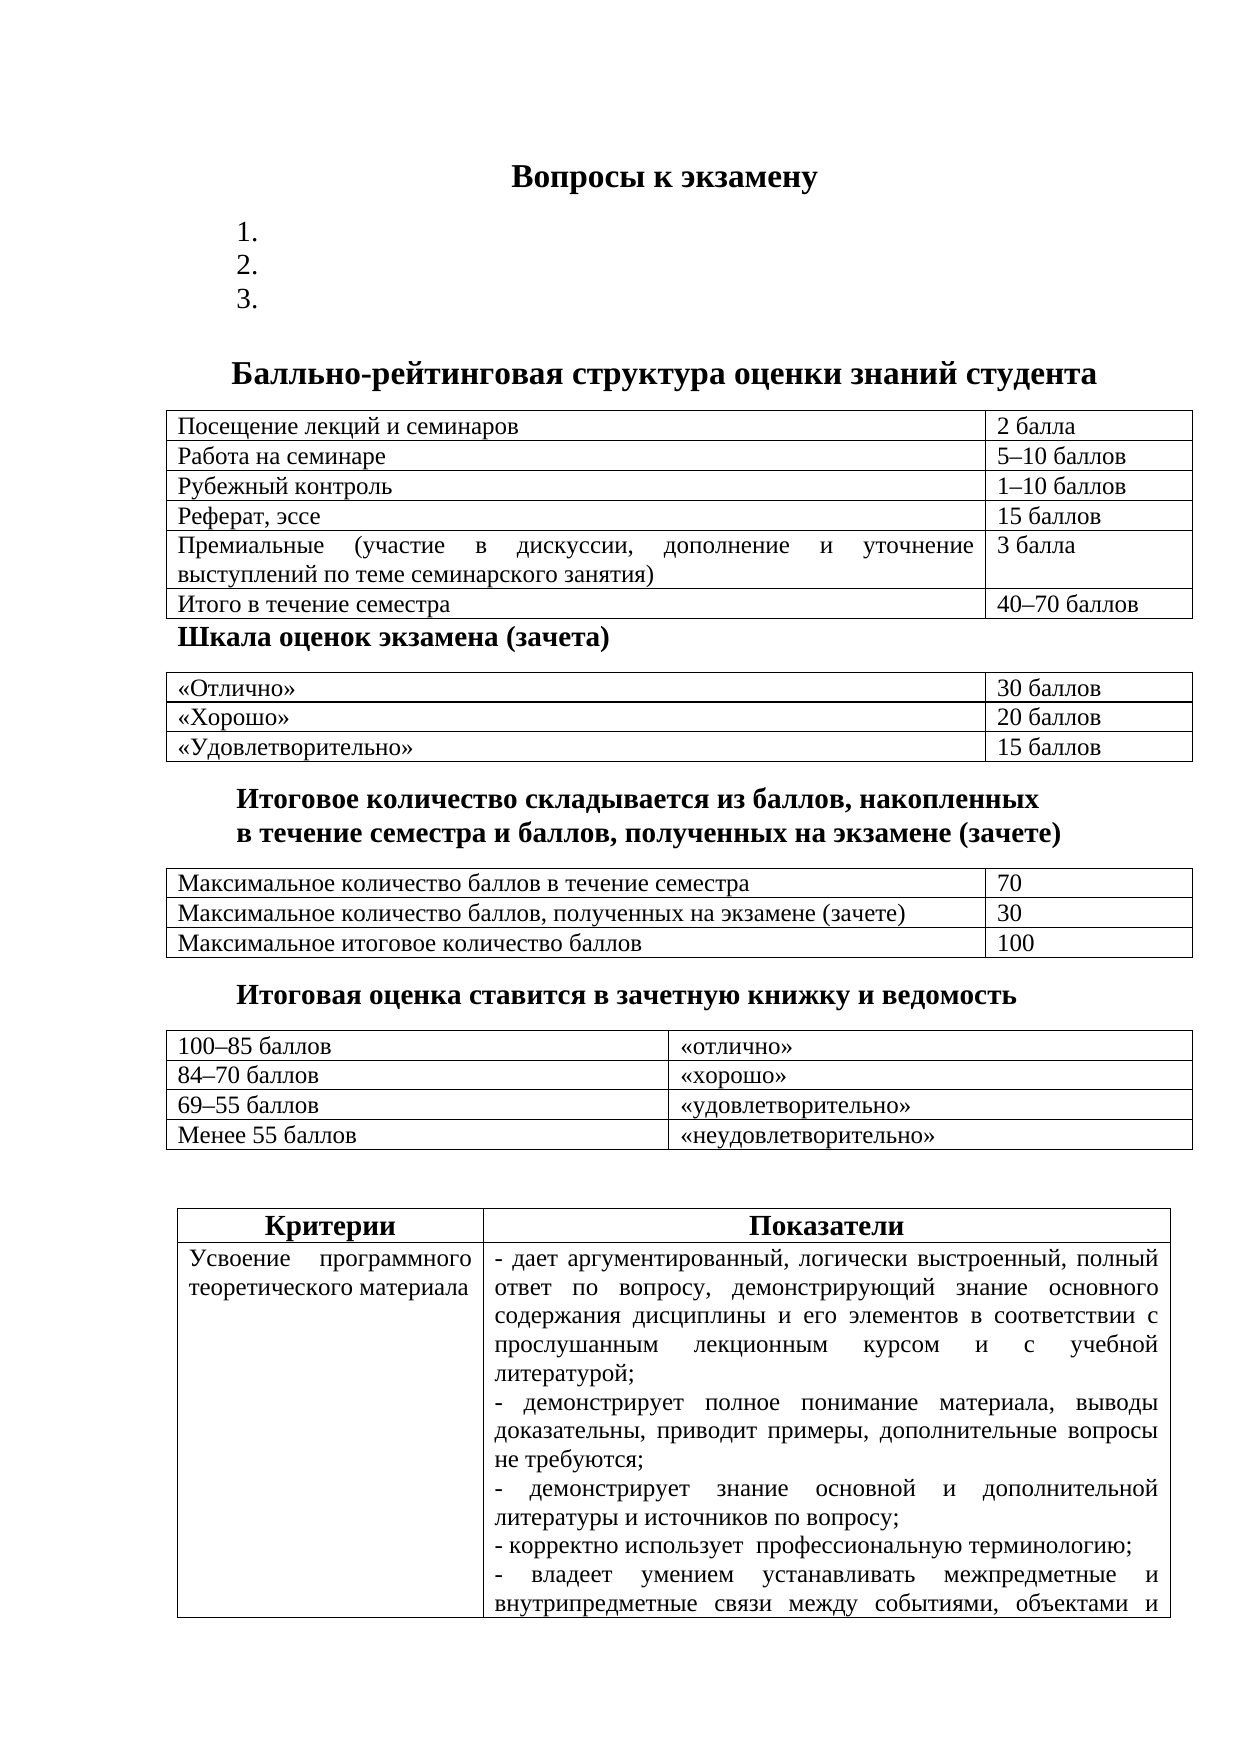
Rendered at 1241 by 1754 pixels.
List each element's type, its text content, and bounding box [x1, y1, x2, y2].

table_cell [484, 1243, 1170, 1617]
table_cell Реферат, эссе [167, 501, 985, 529]
table_header Критерии [178, 1209, 483, 1242]
table_cell «Удовлетворительно» [167, 732, 985, 761]
text Вопросы к экзамену [177, 156, 1152, 195]
text Шкала оценок экзамена (зачета) [177, 619, 1152, 652]
table_header 30 баллов [986, 673, 1192, 701]
table_header Максимальное количество баллов в течение семестра [167, 869, 985, 897]
text 3. [177, 281, 1152, 314]
table_header Посещение лекций и семинаров [167, 411, 985, 440]
table_cell 69–55 баллов [167, 1090, 668, 1119]
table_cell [178, 1243, 483, 1617]
table_cell «неудовлетворительно» [669, 1120, 1192, 1149]
text Итоговая оценка ставится в зачетную книжку и ведомость [177, 977, 1152, 1011]
text 2. [177, 247, 1152, 281]
text Балльно-рейтинговая структура оценки знаний студента [177, 353, 1152, 391]
table_header 70 [986, 869, 1192, 897]
table_cell 3 балла [986, 531, 1192, 588]
table_cell 40–70 баллов [986, 589, 1192, 618]
table_cell Работа на семинаре [167, 441, 985, 470]
table_cell Премиальные (участие в дискуссии, дополнение и уточнение выступлений по теме семинарского занятия) [167, 531, 985, 588]
table_cell Рубежный контроль [167, 471, 985, 500]
text Итоговое количество складывается из баллов, накопленных [177, 781, 1152, 815]
table_cell Максимальное итоговое количество баллов [167, 928, 985, 957]
table_cell «хорошо» [669, 1061, 1192, 1089]
table_header «отлично» [669, 1031, 1192, 1059]
text 1. [177, 214, 1152, 247]
table_cell «удовлетворительно» [669, 1090, 1192, 1119]
table_cell «Хорошо» [167, 703, 985, 731]
table_cell 5–10 баллов [986, 441, 1192, 470]
table_cell 84–70 баллов [167, 1061, 668, 1089]
table_cell 100 [986, 928, 1192, 957]
table_cell 15 баллов [986, 732, 1192, 761]
table_cell Максимальное количество баллов, полученных на экзамене (зачете) [167, 898, 985, 927]
table_header 100–85 баллов [167, 1031, 668, 1059]
table_cell 20 баллов [986, 703, 1192, 731]
table_cell 30 [986, 898, 1192, 927]
table_cell Итого в течение семестра [167, 589, 985, 618]
table_header 2 балла [986, 411, 1192, 440]
table_cell Менее 55 баллов [167, 1120, 668, 1149]
text в течение семестра и баллов, полученных на экзамене (зачете) [177, 815, 1152, 848]
table_cell 1–10 баллов [986, 471, 1192, 500]
table_header Показатели [484, 1209, 1170, 1242]
table_cell 15 баллов [986, 501, 1192, 529]
table_header «Отлично» [167, 673, 985, 701]
